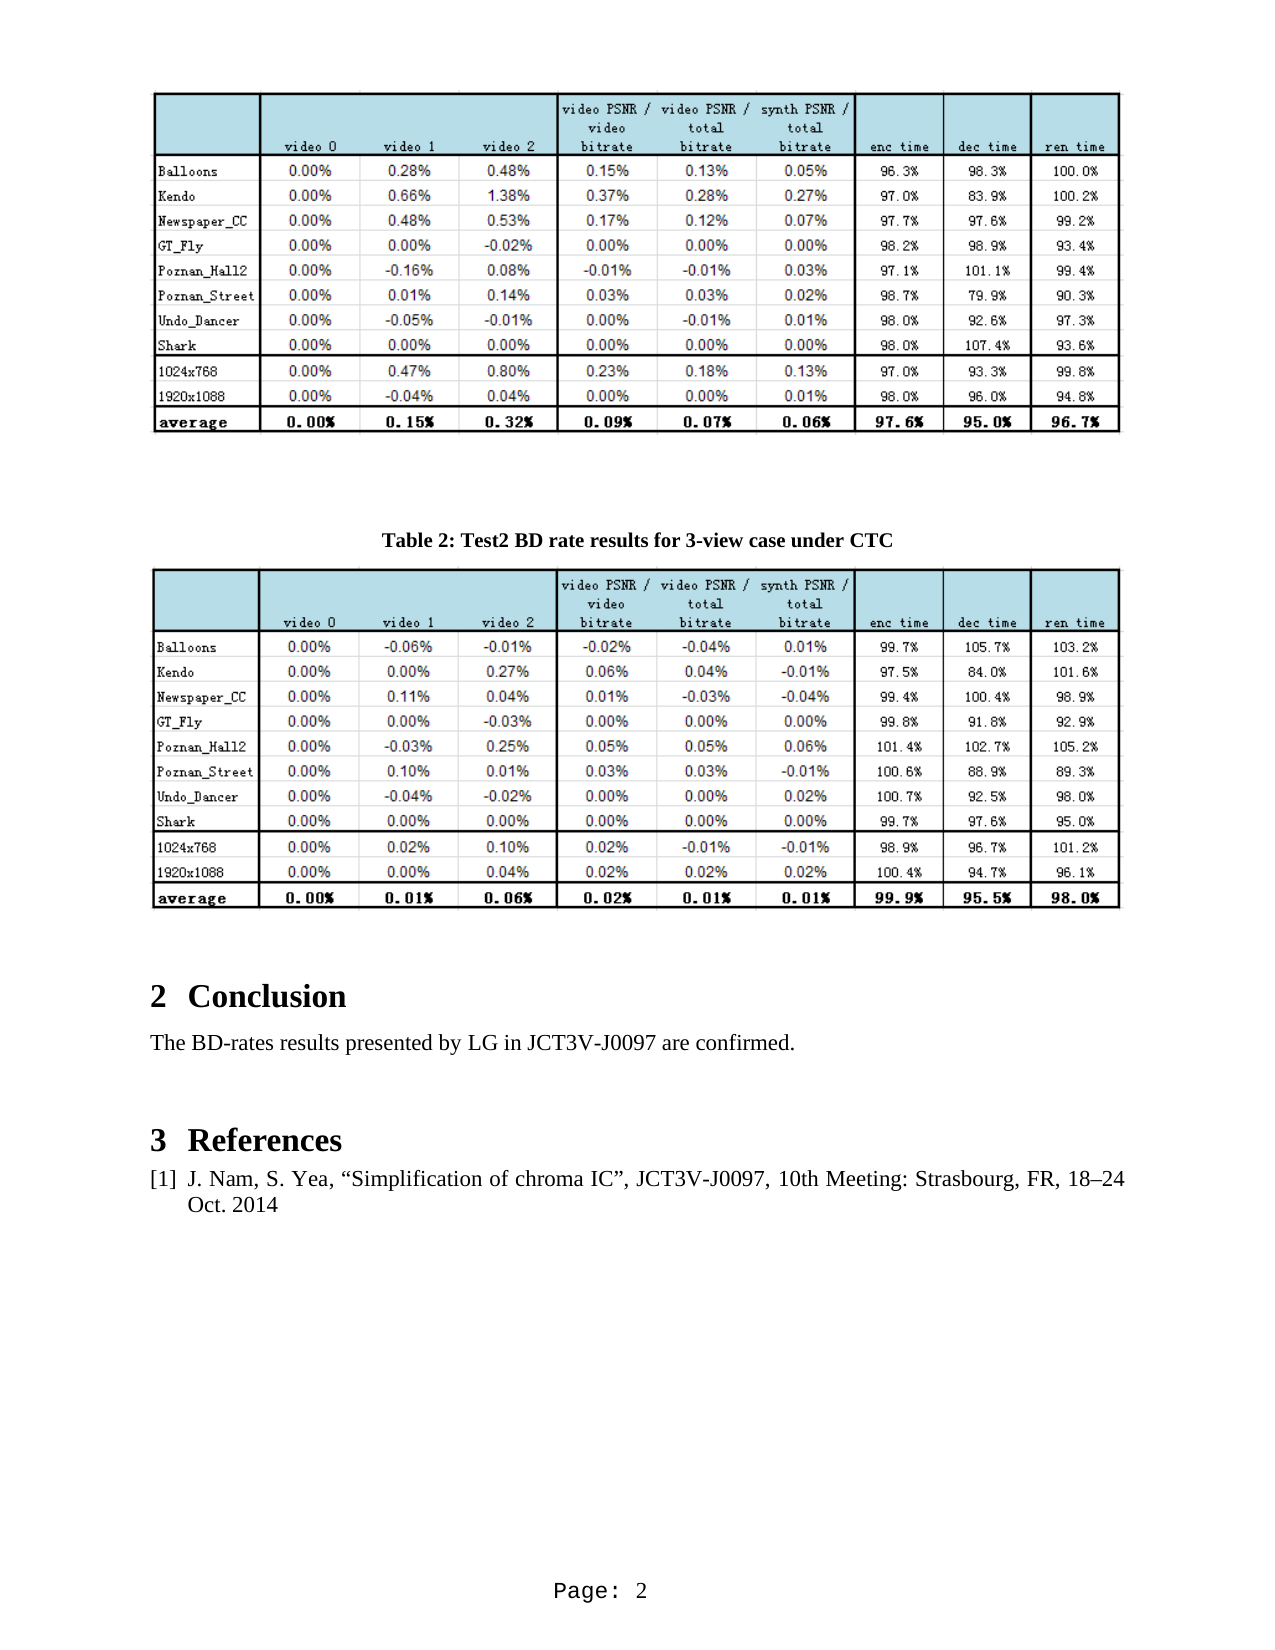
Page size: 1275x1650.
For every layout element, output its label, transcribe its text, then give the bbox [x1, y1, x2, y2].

list J. Nam, S. Yea, “Simplification of chroma IC”, JCT3V-J0097, 10th Meeting: Strasbourg, FR, 18–24 Oct. 2014 [150, 1165, 1125, 1218]
picture [150, 566, 1124, 911]
text The BD-rates results presented by LG in JCT3V-J0097 are confirmed. [150, 1029, 1125, 1055]
text Table 2: Test2 BD rate results for 3-view case under CTC [150, 528, 1125, 552]
subtitle Conclusion [150, 976, 1125, 1014]
subtitle References [150, 1121, 1125, 1159]
picture [150, 90, 1124, 435]
